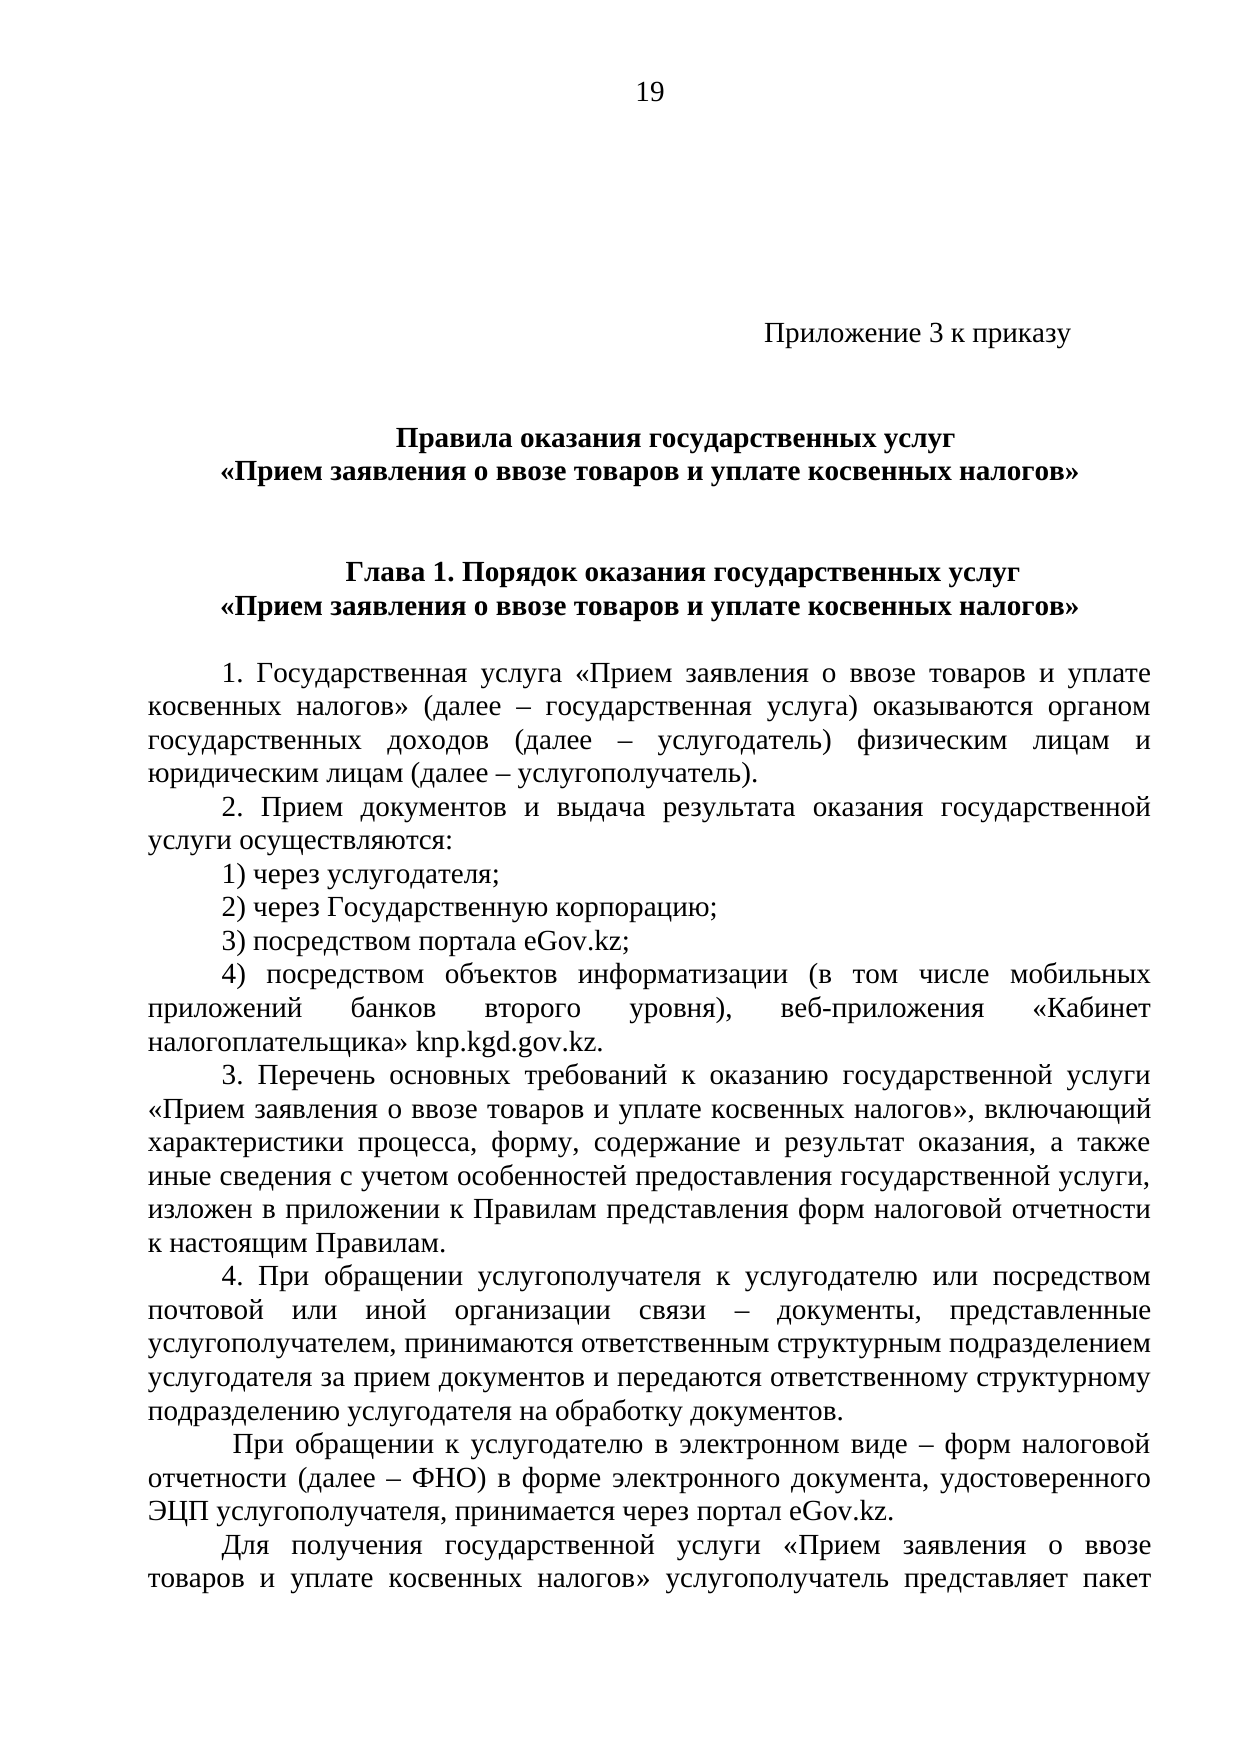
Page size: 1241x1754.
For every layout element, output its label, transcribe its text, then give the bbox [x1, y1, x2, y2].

text 3) посредством портала eGov.kz; [148, 923, 1152, 957]
text 2) через Государственную корпорацию; [148, 889, 1152, 923]
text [148, 1527, 1152, 1594]
text 1) через услугодателя; [148, 856, 1152, 889]
text 4. При обращении услугополучателя к услугодателю или посредством почтовой или иной организации связи – документы, представленные услугополучателем, принимаются ответственным структурным подразделением услугодателя за прием документов и передаются ответственному структурному подразделению услугодателя на обработку документов. [148, 1258, 1152, 1426]
table_header Приложение 3 к приказу [753, 315, 1151, 353]
text Глава 1. Порядок оказания государственных услуг «Прием заявления о ввозе товаров и уплате косвенных налогов» [148, 554, 1152, 621]
text Правила оказания государственных услуг «Прием заявления о ввозе товаров и уплате косвенных налогов» [148, 420, 1152, 487]
text 4) посредством объектов информатизации (в том числе мобильных приложений банков второго уровня), веб-приложения «Кабинет налогоплательщика» knp.kgd.gov.kz. [148, 957, 1152, 1057]
text При обращении к услугодателю в электронном виде – форм налоговой отчетности (далее – ФНО) в форме электронного документа, удостоверенного ЭЦП услугополучателя, принимается через портал eGov.kz. [148, 1426, 1152, 1527]
text 2. Прием документов и выдача результата оказания государственной услуги осуществляются: [148, 789, 1152, 856]
text 1. Государственная услуга «Прием заявления о ввозе товаров и уплате косвенных налогов» (далее – государственная услуга) оказываются органом государственных доходов (далее – услугодатель) физическим лицам и юридическим лицам (далее – услугополучатель). [148, 655, 1152, 789]
text 3. Перечень основных требований к оказанию государственной услуги «Прием заявления о ввозе товаров и уплате косвенных налогов», включающий характеристики процесса, форму, содержание и результат оказания, а также иные сведения с учетом особенностей предоставления государственной услуги, изложен в приложении к Правилам представления форм налоговой отчетности к настоящим Правилам. [148, 1057, 1152, 1258]
